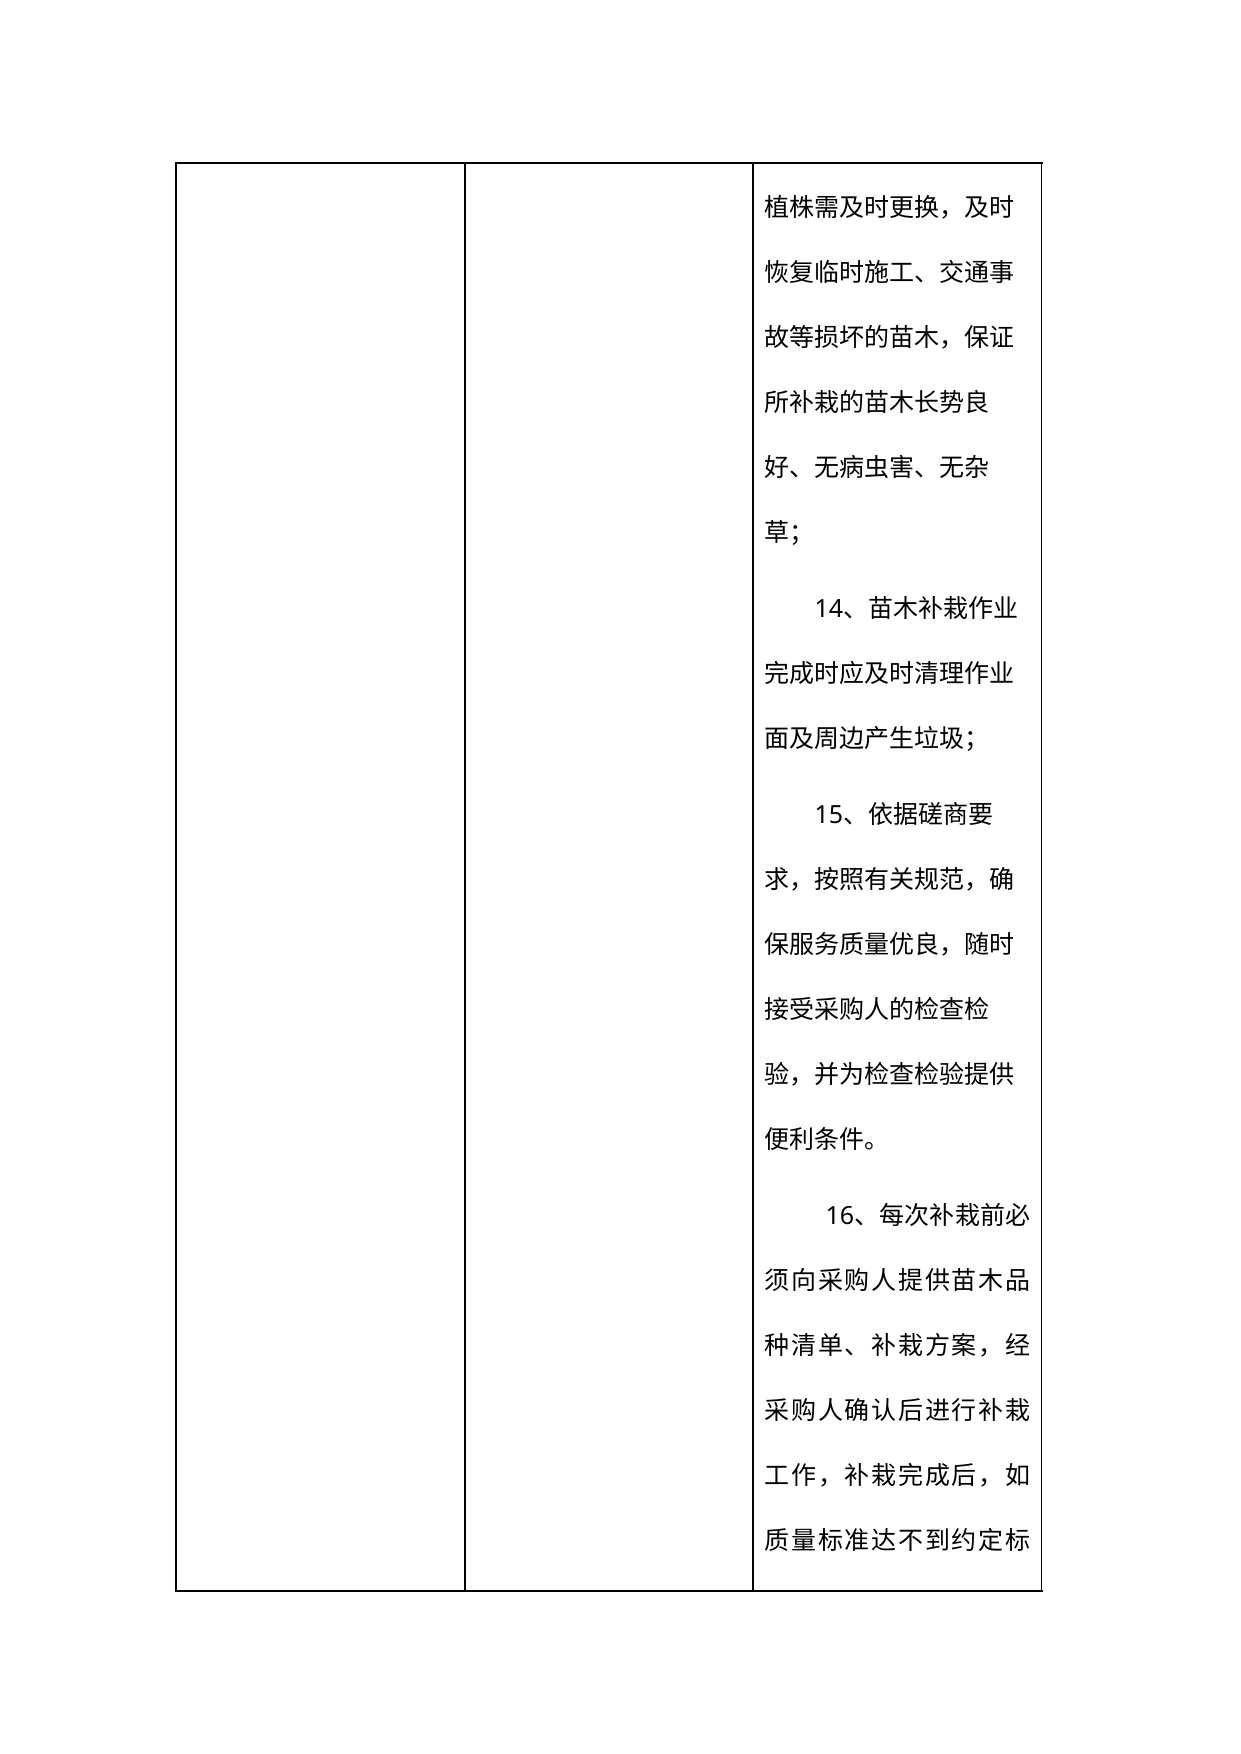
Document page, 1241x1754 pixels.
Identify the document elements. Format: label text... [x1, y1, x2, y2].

table_cell 1 [466, 164, 752, 1590]
table_cell [177, 164, 464, 1590]
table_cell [754, 164, 1041, 1590]
